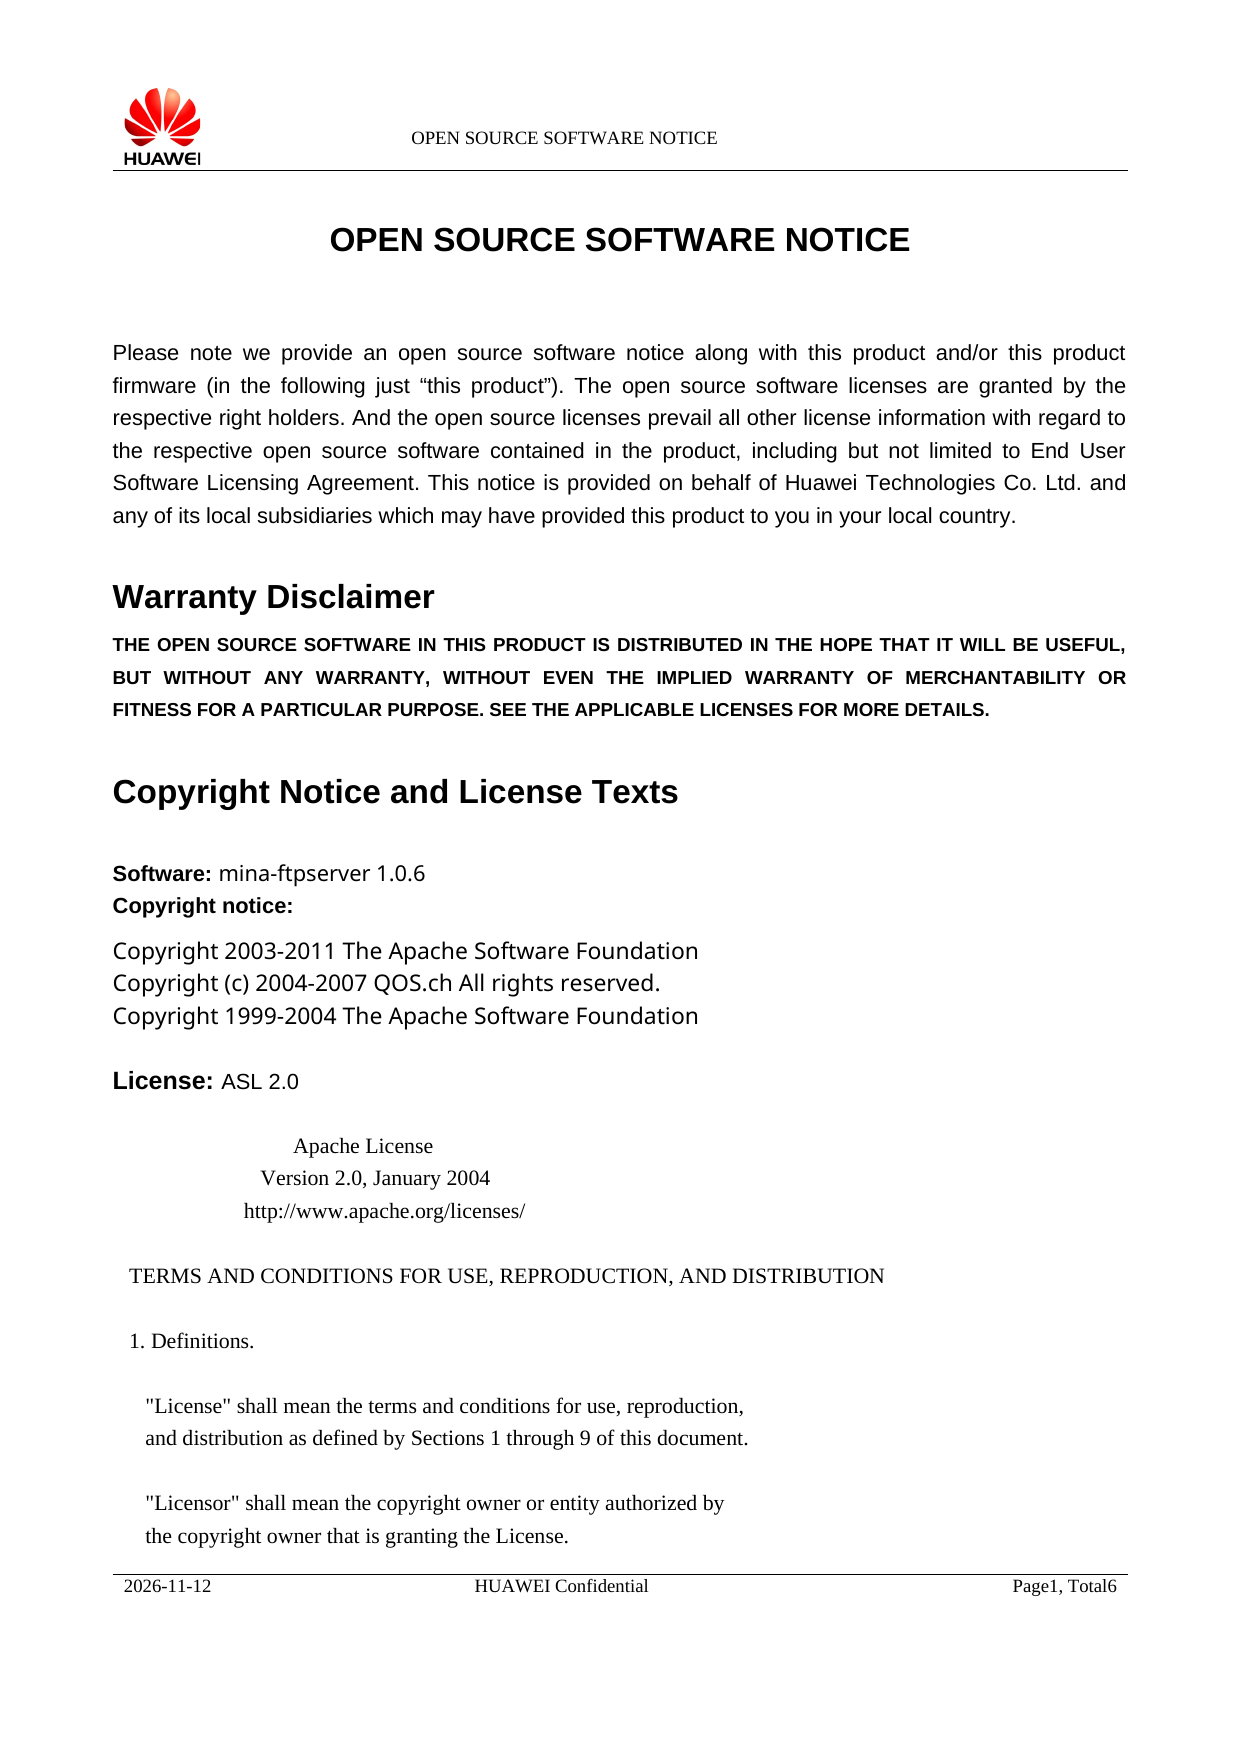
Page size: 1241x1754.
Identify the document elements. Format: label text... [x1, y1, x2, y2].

picture [124, 88, 201, 165]
text Copyright Notice and License Texts [112, 759, 1128, 824]
text OPEN SOURCE SOFTWARE NOTICE [112, 206, 1128, 271]
text Copyright 2003-2011 The Apache Software Foundation Copyright (c) 2004-2007 QOS.ch All rights reserved. Copyright 1999-2004 The Apache Software Foundation [112, 934, 1128, 1064]
text Warranty Disclaimer [112, 564, 1128, 629]
text License: ASL 2.0 [112, 1064, 1128, 1096]
text Please note we provide an open source software notice along with this product and/or this product firmware (in the following just “this product”). The open source software licenses are granted by the respective right holders. And the open source licenses prevail all other license information with regard to the respective open source software contained in the product, including but not limited to End User Software Licensing Agreement. This notice is provided on behalf of Huawei Technologies Co. Ltd. and any of its local subsidiaries which may have provided this product to you in your local country. [112, 336, 1128, 531]
text Copyright notice: [112, 889, 1128, 921]
title Software: mina-ftpserver 1.0.6 [112, 856, 1128, 889]
text The open source software in this product is distributed in the hope that it will be useful, but WITHOUT ANY WARRANTY, without even the implied warranty of MERCHANTABILITY or FITNESS FOR A PARTICULAR PURPOSE. See the applicable licenses for more details. [112, 629, 1128, 726]
